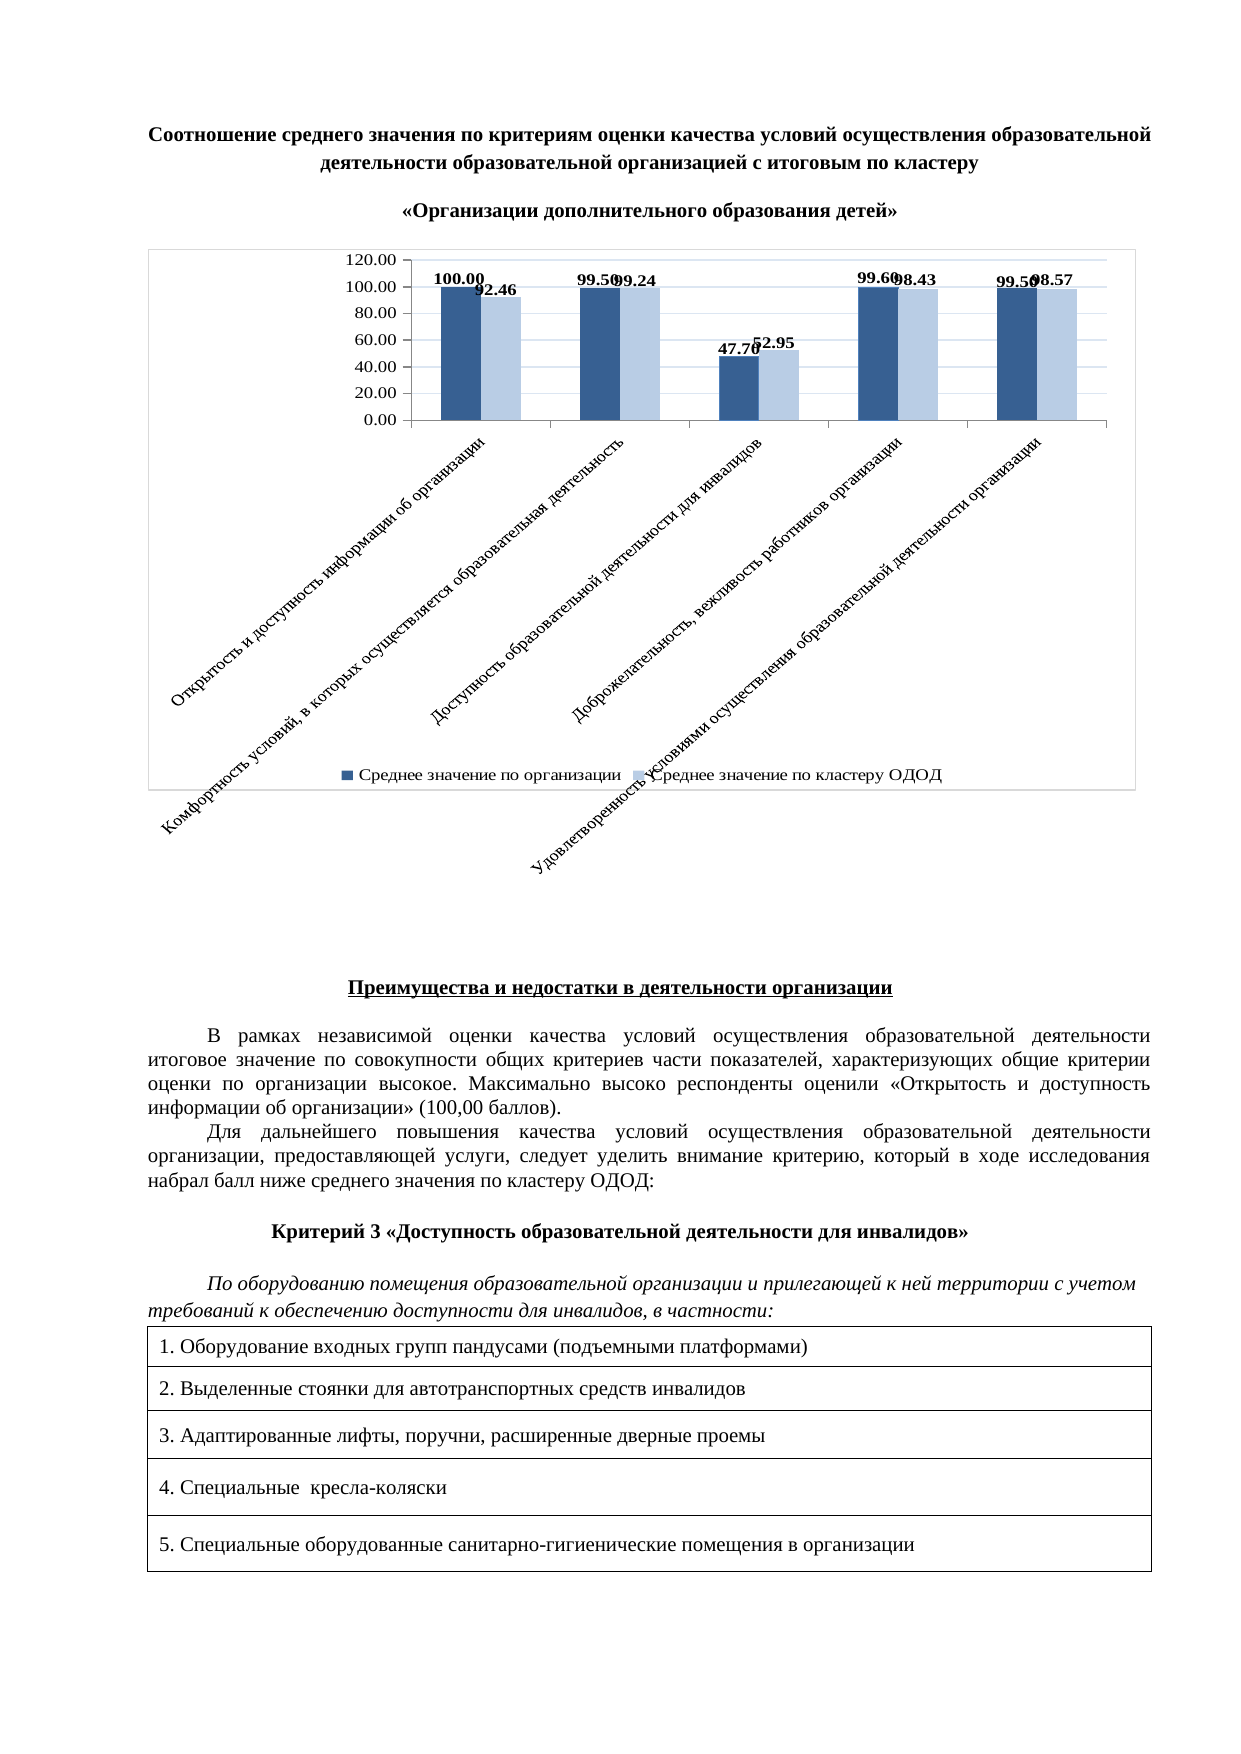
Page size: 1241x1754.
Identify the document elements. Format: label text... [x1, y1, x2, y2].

list По оборудованию помещения образовательной организации и прилегающей к ней территории с учетом требований к обеспечению доступности для инвалидов, в частности: [148, 1271, 1152, 1322]
table_cell 2. Выделенные стоянки для автотранспортных средств инвалидов [148, 1367, 1151, 1410]
table_cell 4. Специальные кресла-коляски [148, 1459, 1151, 1515]
text «Организации дополнительного образования детей» [148, 198, 1152, 222]
list Критерий 3 «Доступность образовательной деятельности для инвалидов» [89, 1219, 1152, 1243]
table_header 1. Оборудование входных групп пандусами (подъемными платформами) [148, 1327, 1151, 1366]
table_cell 3. Адаптированные лифты, поручни, расширенные дверные проемы [148, 1411, 1151, 1458]
table_cell 5. Специальные оборудованные санитарно-гигиенические помещения в организации [148, 1516, 1151, 1571]
text В рамках независимой оценки качества условий осуществления образовательной деятельности итоговое значение по совокупности общих критериев части показателей, характеризующих общие критерии оценки по организации высокое. Максимально высоко респонденты оценили «Открытость и доступность информации об организации» (100,00 баллов). [148, 1023, 1152, 1119]
text Преимущества и недостатки в деятельности организации [89, 975, 1152, 999]
text Для дальнейшего повышения качества условий осуществления образовательной деятельности организации, предоставляющей услуги, следует уделить внимание критерию, который в ходе исследования набрал балл ниже среднего значения по кластеру ОДОД: [148, 1119, 1152, 1192]
text Соотношение среднего значения по критериям оценки качества условий осуществления образовательной деятельности образовательной организацией с итоговым по кластеру [148, 122, 1152, 174]
